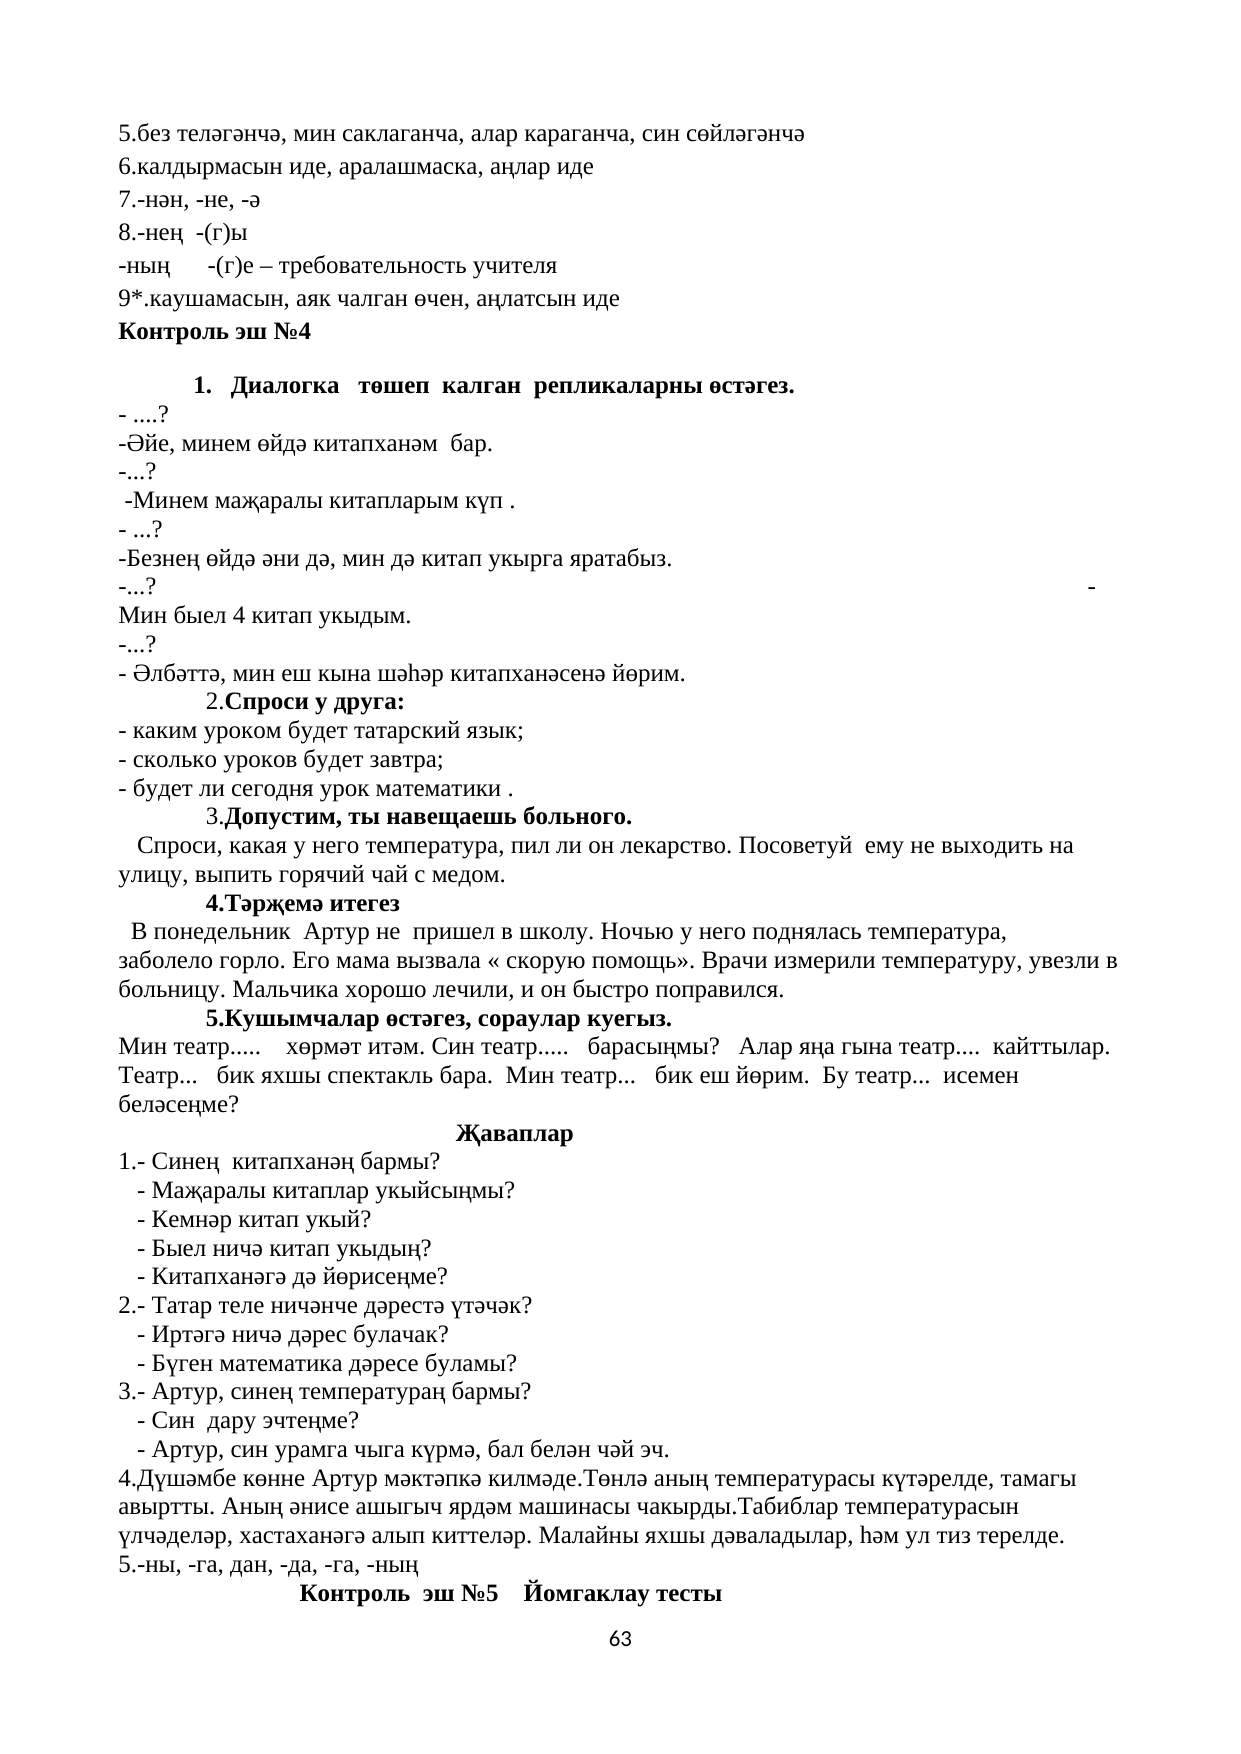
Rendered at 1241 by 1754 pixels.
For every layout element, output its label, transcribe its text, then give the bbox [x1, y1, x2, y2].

text - Син дару эчтеңме? [118, 1405, 1122, 1434]
text 5.-ны, -га, дан, -да, -га, -ның [118, 1549, 1122, 1578]
text 1.- Синең китапханәң бармы? [118, 1146, 1122, 1175]
text - сколько уроков будет завтра; [118, 744, 1122, 773]
text - Кемнәр китап укый? [118, 1204, 1122, 1233]
text - Маҗаралы китаплар укыйсыңмы? [118, 1175, 1122, 1204]
text Җаваплар [118, 1118, 1122, 1146]
text 2.Спроси у друга: - каким уроком будет татарский язык; [118, 686, 1122, 744]
text -...? [118, 456, 1122, 485]
text Контроль эш №5 Йомгаклау тесты [118, 1578, 1122, 1606]
text -Минем маҗаралы китапларым күп . - ...? -Безнең өйдә әни дә, мин дә китап укырга яратабыз. [118, 485, 1122, 571]
text -...? [118, 629, 1122, 658]
text - Быел ничә китап укыдың? [118, 1233, 1122, 1261]
text 5.Кушымчалар өстәгез, сораулар куегыз. [118, 1003, 1122, 1031]
text 3.Допустим, ты навещаешь больного. [118, 801, 1122, 830]
text - Артур, син урамга чыга күрмә, бал белән чәй эч. [118, 1434, 1122, 1463]
text 4.Дүшәмбе көнне Артур мәктәпкә килмәде.Төнлә аның температурасы күтәрелде, тамагы авыртты. Аның әнисе ашыгыч ярдәм машинасы чакырды.Табиблар температурасын үлчәделәр, хастаханәгә алып киттеләр. Малайны яхшы дәваладылар, һәм ул тиз терелде. [118, 1463, 1122, 1549]
text - Әлбәттә, мин еш кына шәһәр китапханәсенә йөрим. [118, 658, 1122, 686]
text - будет ли сегодня урок математики . [118, 773, 1122, 801]
text В понедельник Артур не пришел в школу. Ночью у него поднялась температура, заболело горло. Его мама вызвала « скорую помощь». Врачи измерили температуру, увезли в больницу. Мальчика хорошо лечили, и он быстро поправился. [118, 916, 1122, 1003]
text 4.Тәрҗемә итегез [118, 888, 1122, 916]
text 3.- Артур, синең температураң бармы? [118, 1376, 1122, 1405]
list Диалогка төшеп калган репликаларны өстәгез. [193, 370, 1122, 399]
text - Бүген математика дәресе буламы? [118, 1348, 1122, 1376]
text 2.- Татар теле ничәнче дәрестә үтәчәк? [118, 1290, 1122, 1319]
text - Китапханәгә дә йөрисеңме? [118, 1261, 1122, 1290]
text -...? -Мин быел 4 китап укыдым. [118, 571, 1122, 629]
text Спроси, какая у него температура, пил ли он лекарство. Посоветуй ему не выходить на улицу, выпить горячий чай с медом. [118, 830, 1122, 888]
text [118, 118, 1122, 345]
text Мин театр..... хөрмәт итәм. Син театр..... барасыңмы? Алар яңа гына театр.... кайттылар. Театр... бик яхшы спектакль бара. Мин театр... бик еш йөрим. Бу театр... исемен беләсеңме? [118, 1031, 1122, 1118]
text - Иртәгә ничә дәрес булачак? [118, 1319, 1122, 1348]
text - ....? -Әйе, минем өйдә китапханәм бар. [118, 399, 1122, 456]
